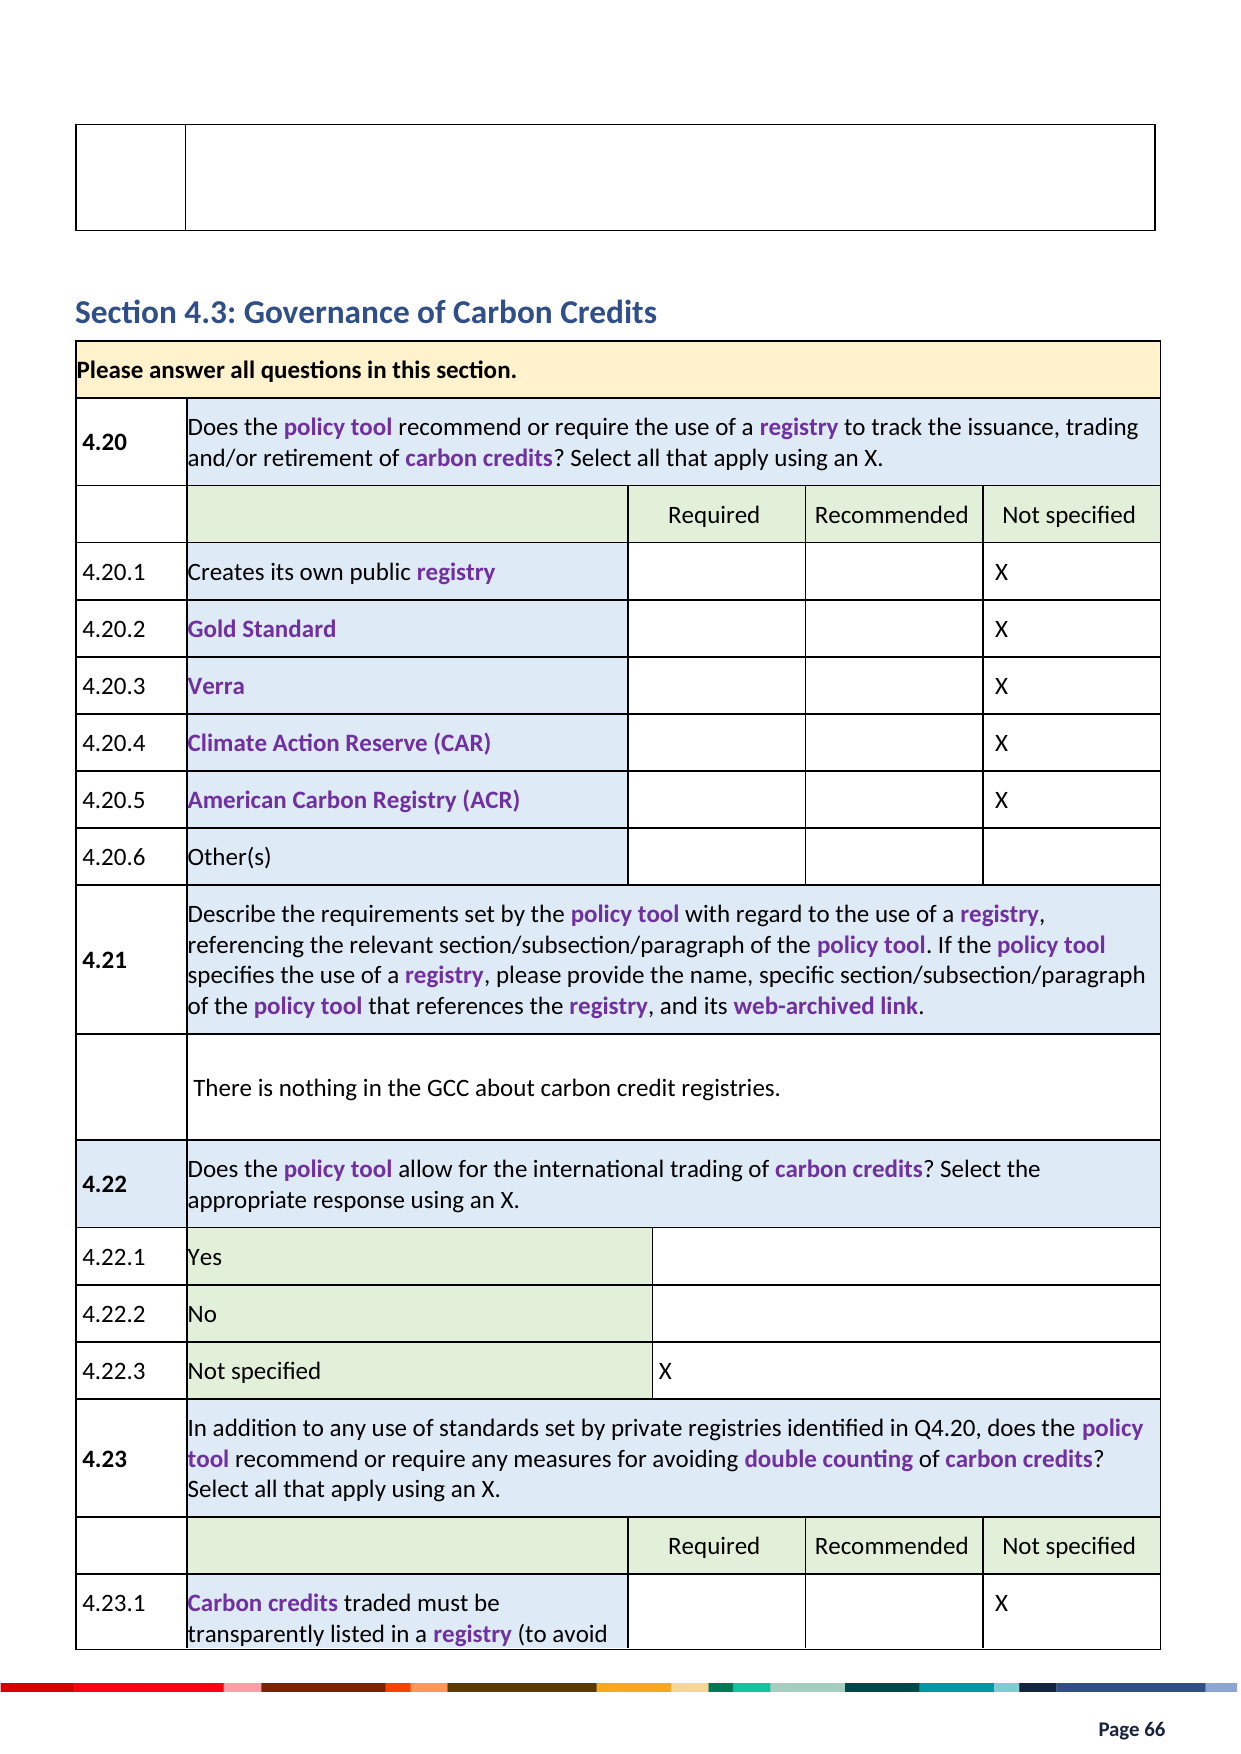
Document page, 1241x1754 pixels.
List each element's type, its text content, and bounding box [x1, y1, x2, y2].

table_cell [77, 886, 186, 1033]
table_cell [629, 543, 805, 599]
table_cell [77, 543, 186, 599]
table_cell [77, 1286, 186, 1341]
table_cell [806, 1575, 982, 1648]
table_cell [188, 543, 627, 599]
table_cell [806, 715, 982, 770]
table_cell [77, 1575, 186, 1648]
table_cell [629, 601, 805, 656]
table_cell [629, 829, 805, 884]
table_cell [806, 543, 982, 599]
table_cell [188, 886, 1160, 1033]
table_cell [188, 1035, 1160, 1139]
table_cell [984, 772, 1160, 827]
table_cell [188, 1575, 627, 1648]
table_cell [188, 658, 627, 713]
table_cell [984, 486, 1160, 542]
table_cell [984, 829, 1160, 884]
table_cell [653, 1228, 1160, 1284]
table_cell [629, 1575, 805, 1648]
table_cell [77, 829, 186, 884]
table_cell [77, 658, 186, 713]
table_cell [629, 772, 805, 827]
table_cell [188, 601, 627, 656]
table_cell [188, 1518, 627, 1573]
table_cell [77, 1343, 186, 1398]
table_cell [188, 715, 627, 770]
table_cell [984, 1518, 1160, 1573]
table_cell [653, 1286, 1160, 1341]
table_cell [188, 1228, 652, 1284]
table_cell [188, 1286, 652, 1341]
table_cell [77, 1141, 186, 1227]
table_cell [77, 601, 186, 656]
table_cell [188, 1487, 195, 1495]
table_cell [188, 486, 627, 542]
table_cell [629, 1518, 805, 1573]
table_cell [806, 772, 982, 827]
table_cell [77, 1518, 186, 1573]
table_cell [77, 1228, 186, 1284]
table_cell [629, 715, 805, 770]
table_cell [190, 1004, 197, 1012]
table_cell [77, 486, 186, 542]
picture [0, 1683, 1236, 1692]
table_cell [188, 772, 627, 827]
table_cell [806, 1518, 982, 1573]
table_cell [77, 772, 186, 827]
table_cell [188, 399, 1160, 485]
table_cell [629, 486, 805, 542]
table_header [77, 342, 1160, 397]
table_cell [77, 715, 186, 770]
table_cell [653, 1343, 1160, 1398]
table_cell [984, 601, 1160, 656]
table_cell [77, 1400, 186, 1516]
subtitle Section 4.3: Governance of Carbon Credits [75, 291, 1165, 332]
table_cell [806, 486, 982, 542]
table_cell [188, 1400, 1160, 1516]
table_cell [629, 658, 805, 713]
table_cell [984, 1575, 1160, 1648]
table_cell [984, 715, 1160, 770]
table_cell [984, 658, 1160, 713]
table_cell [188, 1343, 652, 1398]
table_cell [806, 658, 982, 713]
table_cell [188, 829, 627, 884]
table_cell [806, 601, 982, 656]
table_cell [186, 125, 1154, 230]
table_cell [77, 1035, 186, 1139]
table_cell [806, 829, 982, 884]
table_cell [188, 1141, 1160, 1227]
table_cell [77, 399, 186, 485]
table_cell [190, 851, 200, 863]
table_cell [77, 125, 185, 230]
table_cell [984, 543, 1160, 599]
